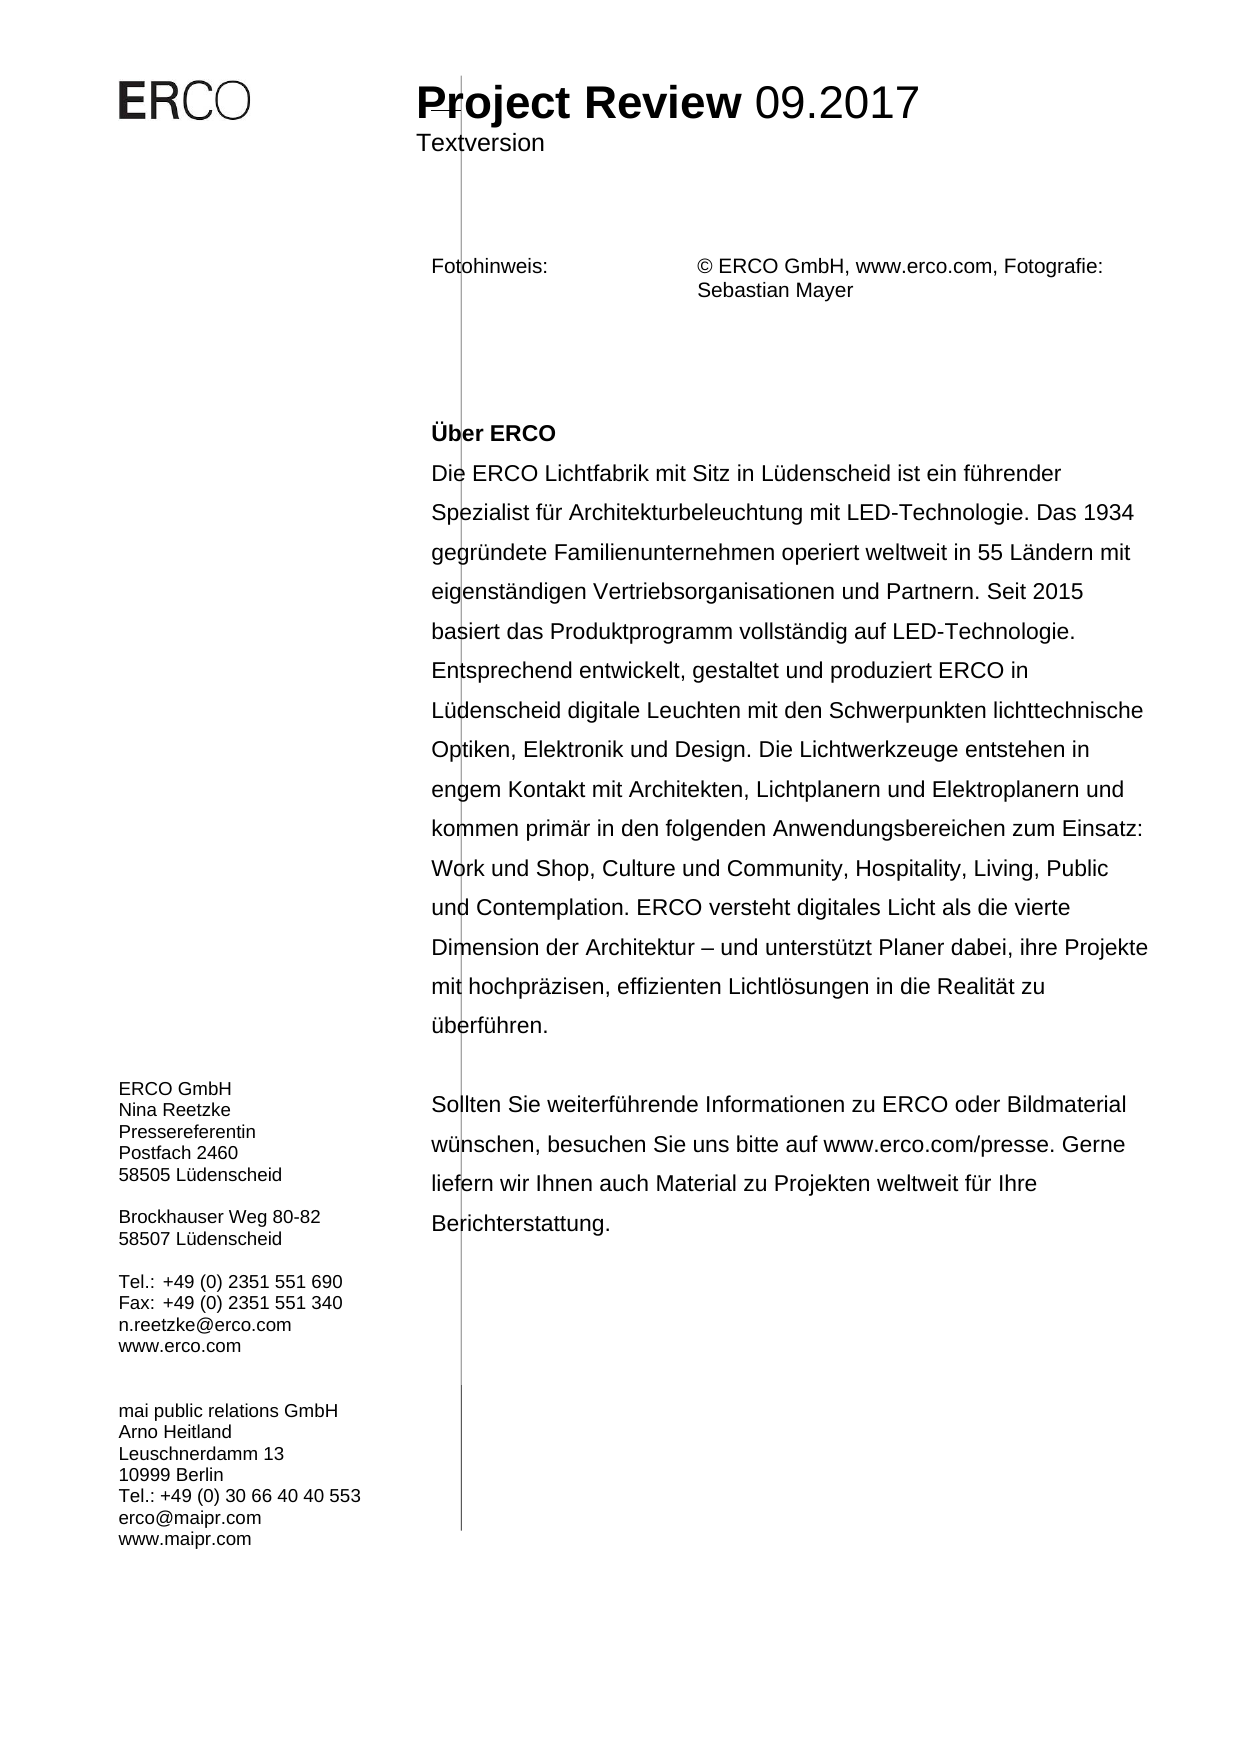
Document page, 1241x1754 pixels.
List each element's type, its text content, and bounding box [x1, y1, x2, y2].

text Sollten Sie weiterführende Informationen zu ERCO oder Bildmaterial wünschen, besuchen Sie uns bitte auf www.erco.com/presse. Gerne liefern wir Ihnen auch Material zu Projekten weltweit für Ihre Berichterstattung. [431, 1091, 1152, 1236]
text Über ERCO [431, 420, 1152, 447]
picture [118, 79, 251, 121]
text Fotohinweis: © ERCO GmbH, www.erco.com, Fotografie: Sebastian Mayer [431, 254, 1152, 302]
text Die ERCO Lichtfabrik mit Sitz in Lüdenscheid ist ein führender Spezialist für Architekturbeleuchtung mit LED-Technologie. Das 1934 gegründete Familienunternehmen operiert weltweit in 55 Ländern mit eigenständigen Vertriebsorganisationen und Partnern. Seit 2015 basiert das Produktprogramm vollständig auf LED-Technologie. Entsprechend entwickelt, gestaltet und produziert ERCO in Lüdenscheid digitale Leuchten mit den Schwerpunkten lichttechnische Optiken, Elektronik und Design. Die Lichtwerkzeuge entstehen in engem Kontakt mit Architekten, Lichtplanern und Elektroplanern und kommen primär in den folgenden Anwendungsbereichen zum Einsatz: Work und Shop, Culture und Community, Hospitality, Living, Public und Contemplation. ERCO versteht digitales Licht als die vierte Dimension der Architektur – und unterstützt Planer dabei, ihre Projekte mit hochpräzisen, effizienten Lichtlösungen in die Realität zu überführen. [431, 460, 1152, 1039]
